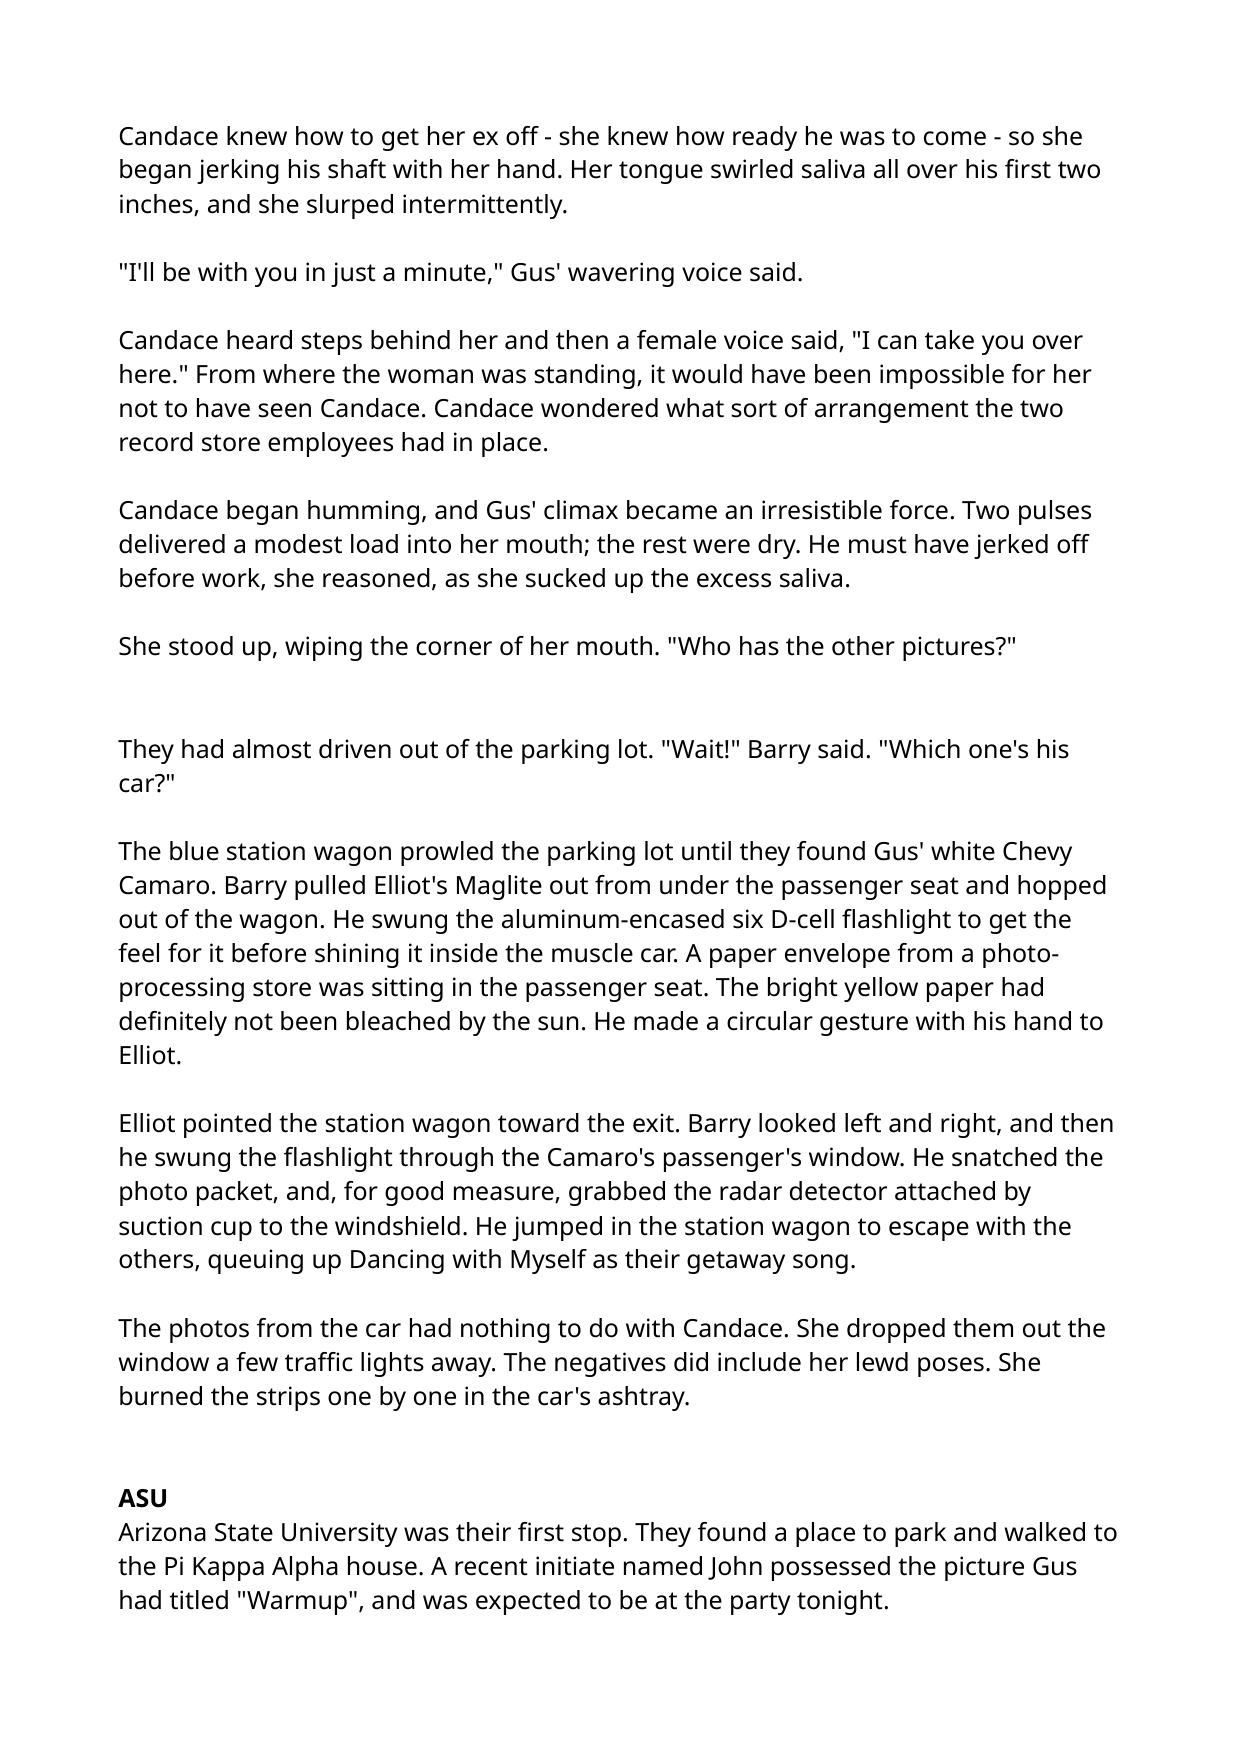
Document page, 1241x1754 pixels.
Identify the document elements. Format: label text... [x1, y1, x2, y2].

text Elliot pointed the station wagon toward the exit. Barry looked left and right, and then he swung the flashlight through the Camaro's passenger's window. He snatched the photo packet, and, for good measure, grabbed the radar detector attached by suction cup to the windshield. He jumped in the station wagon to escape with the others, queuing up Dancing with Myself as their getaway song. [118, 1106, 1122, 1276]
text "I'll be with you in just a minute," Gus' wavering voice said. [118, 254, 1122, 288]
text Candace knew how to get her ex off - she knew how ready he was to come - so she began jerking his shaft with her hand. Her tongue swirled saliva all over his first two inches, and she slurped intermittently. [118, 118, 1122, 220]
text Candace heard steps behind her and then a female voice said, "I can take you over here." From where the woman was standing, it would have been impossible for her not to have seen Candace. Candace wondered what sort of arrangement the two record store employees had in place. [118, 322, 1122, 459]
text They had almost driven out of the parking lot. "Wait!" Barry said. "Which one's his car?" [118, 731, 1122, 799]
text She stood up, wiping the corner of her mouth. "Who has the other pictures?" [118, 629, 1122, 663]
text ASU [118, 1481, 1122, 1515]
text The blue station wagon prowled the parking lot until they found Gus' white Chevy Camaro. Barry pulled Elliot's Maglite out from under the passenger seat and hopped out of the wagon. He swung the aluminum-encased six D-cell flashlight to get the feel for it before shining it inside the muscle car. A paper envelope from a photo-processing store was sitting in the passenger seat. The bright yellow paper had definitely not been bleached by the sun. He made a circular gesture with his hand to Elliot. [118, 833, 1122, 1072]
text The photos from the car had nothing to do with Candace. She dropped them out the window a few traffic lights away. The negatives did include her lewd poses. She burned the strips one by one in the car's ashtray. [118, 1310, 1122, 1412]
text Arizona State University was their first stop. They found a place to park and walked to the Pi Kappa Alpha house. A recent initiate named John possessed the picture Gus had titled "Warmup", and was expected to be at the party tonight. [118, 1515, 1122, 1617]
text Candace began humming, and Gus' climax became an irresistible force. Two pulses delivered a modest load into her mouth; the rest were dry. He must have jerked off before work, she reasoned, as she sucked up the excess saliva. [118, 493, 1122, 595]
